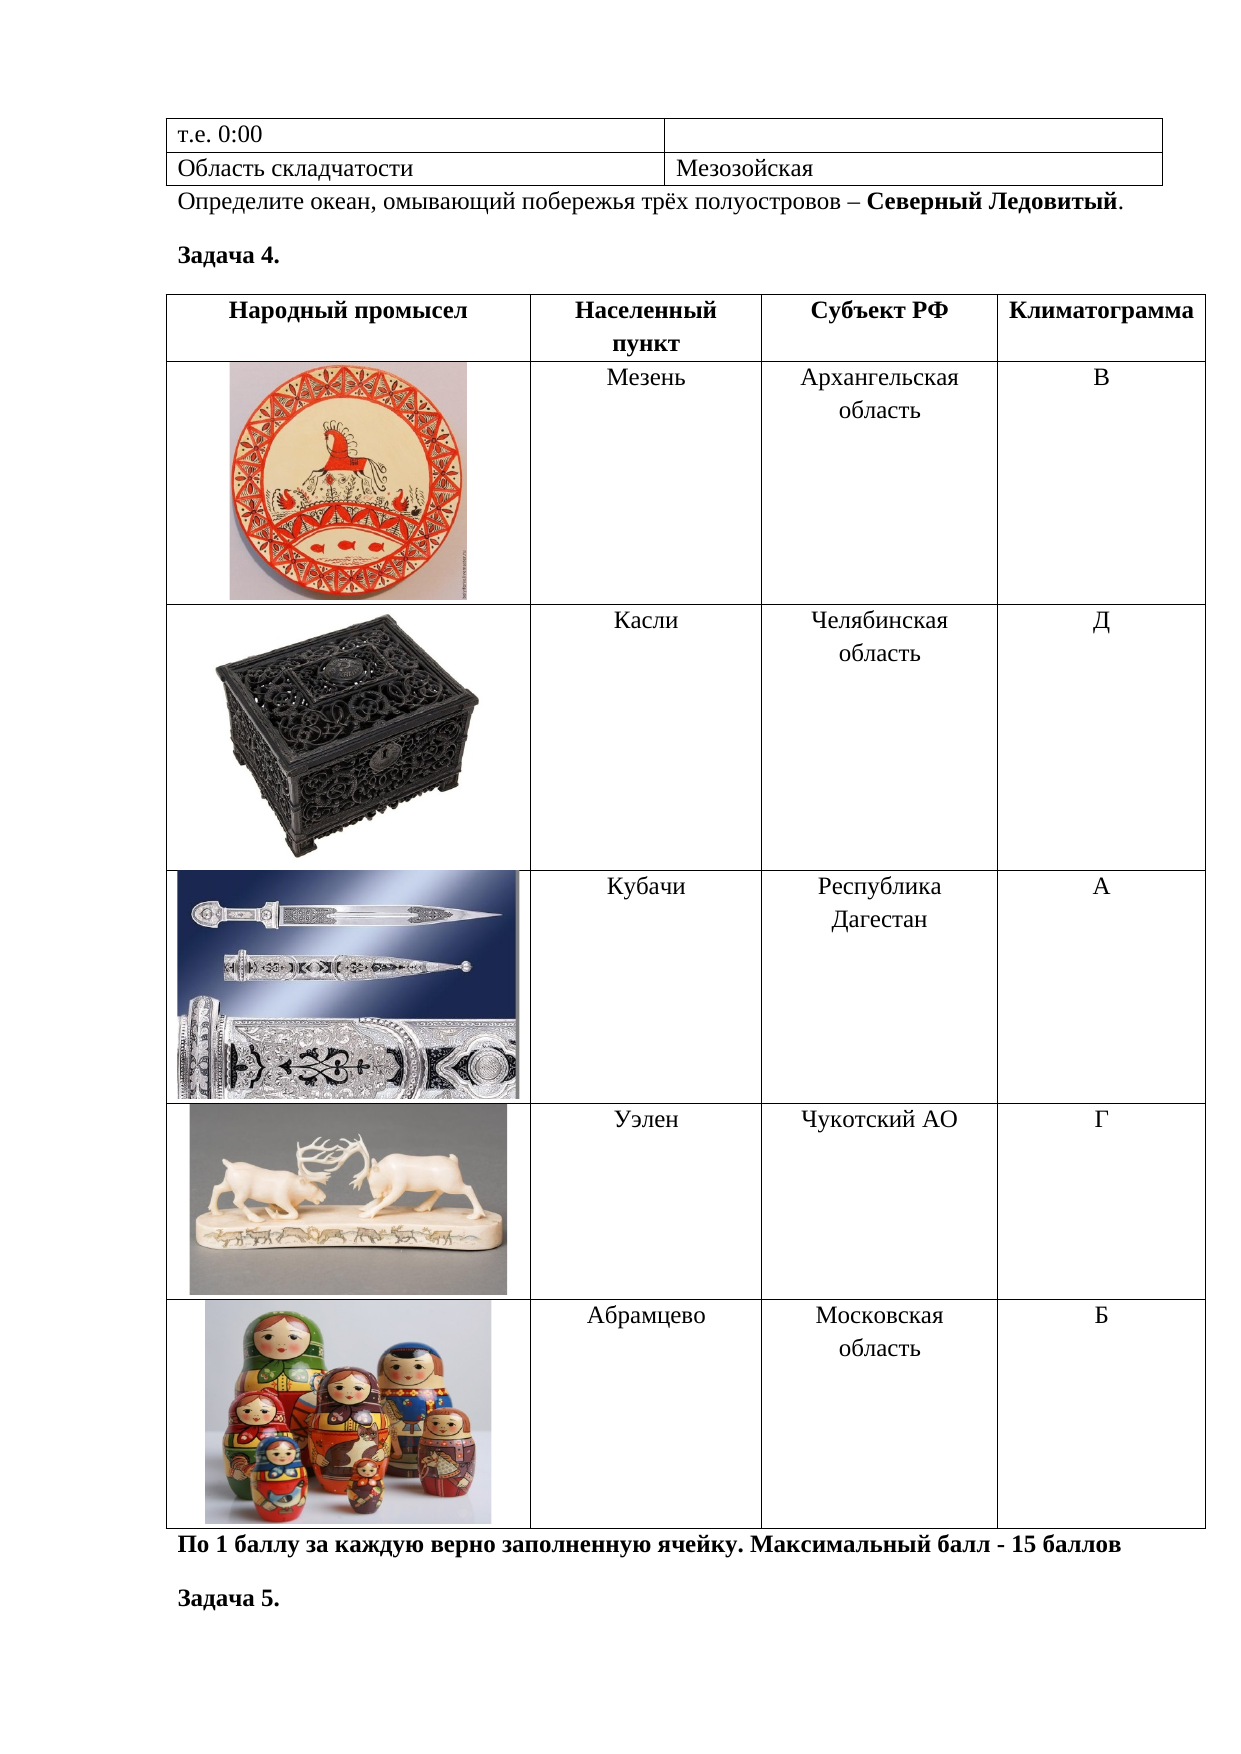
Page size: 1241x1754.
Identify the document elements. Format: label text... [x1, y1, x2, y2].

table_cell Касли [531, 605, 761, 870]
table_cell Уэлен [531, 1104, 761, 1299]
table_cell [167, 119, 664, 152]
picture [205, 1300, 492, 1524]
table_cell Московская область [762, 1300, 997, 1528]
table_cell Абрамцево [531, 1300, 761, 1528]
table_cell Республика Дагестан [762, 871, 997, 1103]
table_cell Чукотский АО [762, 1104, 997, 1299]
table_cell Г [998, 1104, 1205, 1299]
table_cell В [998, 362, 1205, 604]
table_cell Архангельская область [762, 362, 997, 604]
table_header Субъект РФ [762, 295, 997, 361]
table_cell Мезень [531, 362, 761, 604]
table_cell Область складчатости [167, 153, 664, 185]
text Задача 5. [177, 1583, 1152, 1611]
picture [229, 362, 467, 600]
table_cell [167, 362, 530, 604]
table_cell Мезозойская [665, 153, 1162, 185]
text Определите океан, омывающий побережья трёх полуостровов – Северный Ледовитый. [177, 186, 1152, 215]
table_cell Кубачи [531, 871, 761, 1103]
table_cell [167, 605, 530, 870]
table_cell Челябинская область [762, 605, 997, 870]
table_cell Д [998, 605, 1205, 870]
table_cell 7 [665, 119, 1162, 152]
text По 1 баллу за каждую верно заполненную ячейку. Максимальный балл - 15 баллов [177, 1529, 1152, 1558]
table_cell [167, 871, 530, 1103]
table_cell [167, 1104, 530, 1299]
picture [189, 1104, 508, 1295]
table_cell Б [998, 1300, 1205, 1528]
text Задача 4. [177, 240, 1152, 269]
picture [210, 605, 487, 866]
table_header Климатограмма [998, 295, 1205, 361]
table_header Народный промысел [167, 295, 530, 361]
table_cell [167, 1300, 530, 1528]
table_header Населенный пункт [531, 295, 761, 361]
picture [177, 870, 520, 1099]
table_cell А [998, 871, 1205, 1103]
